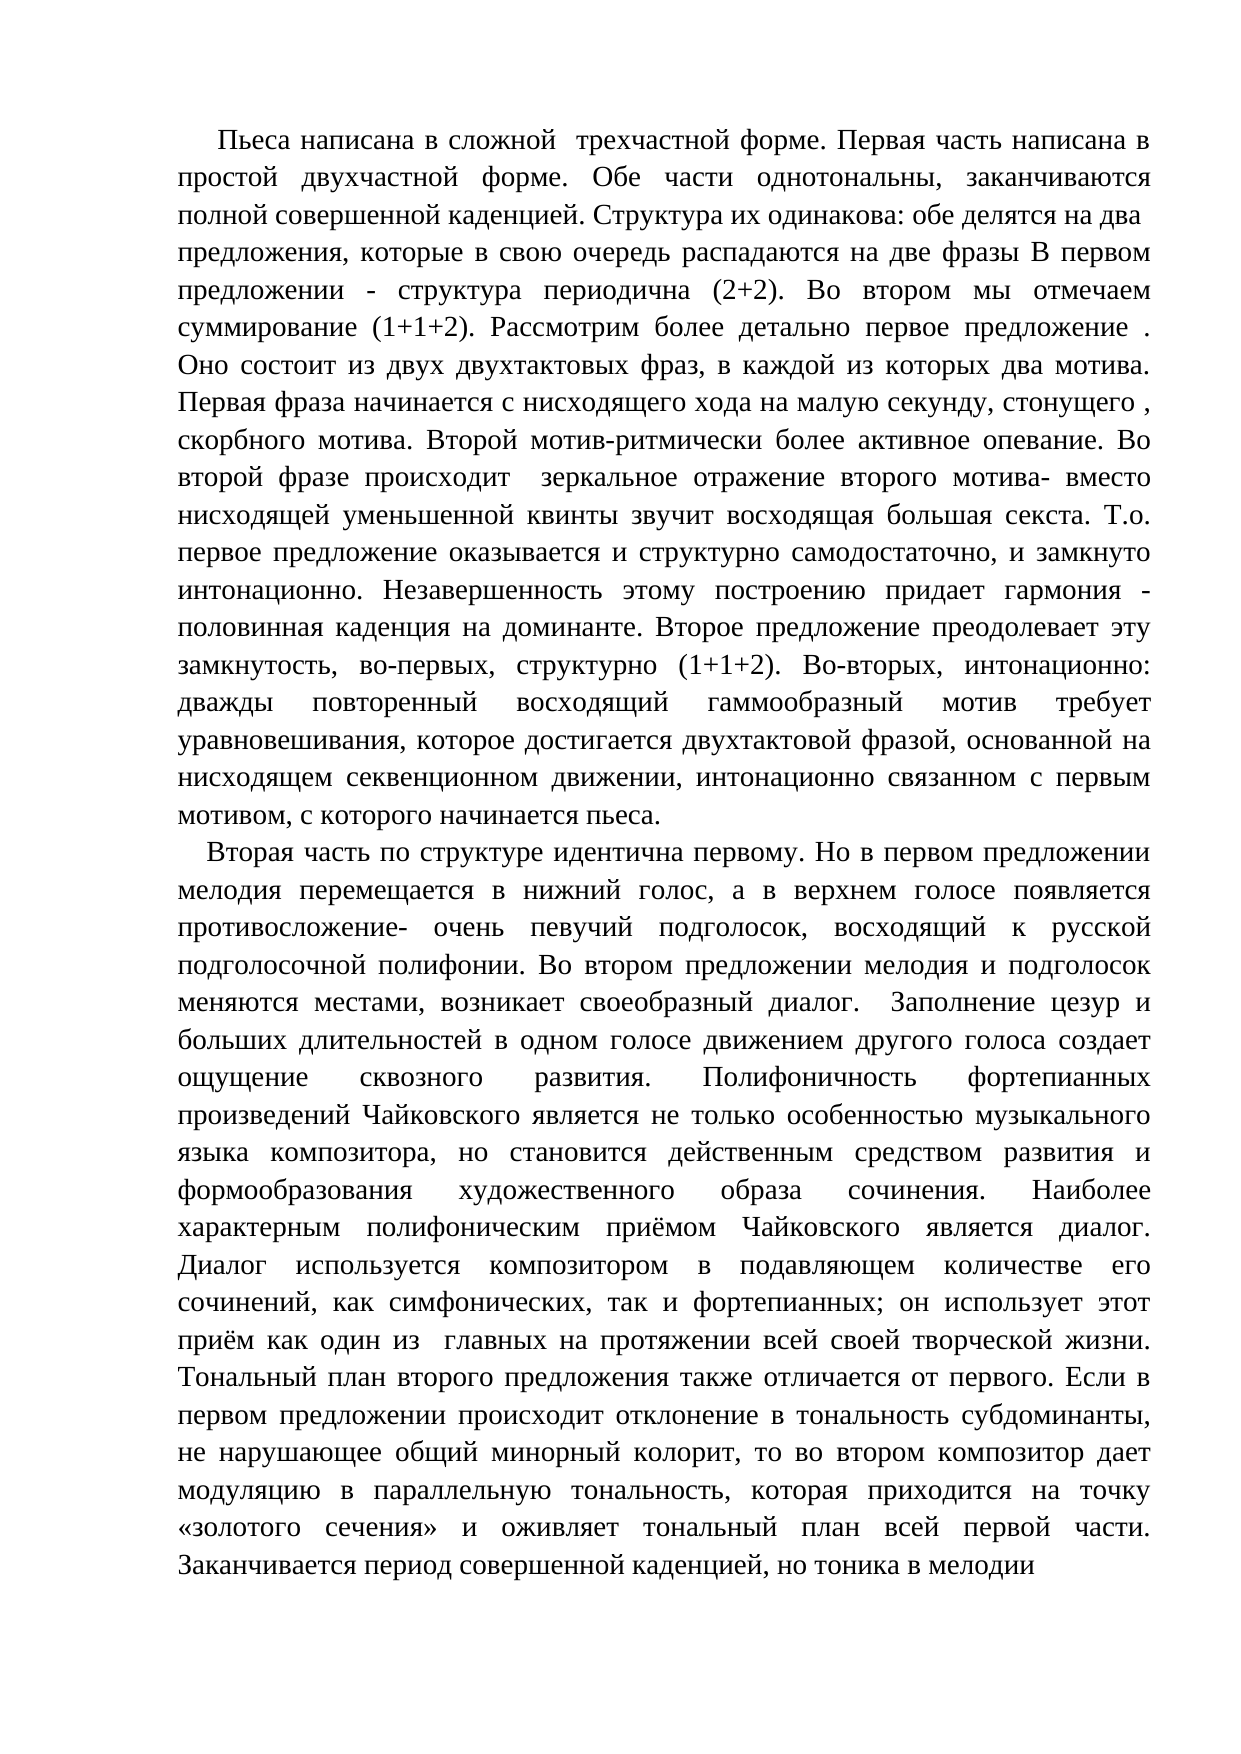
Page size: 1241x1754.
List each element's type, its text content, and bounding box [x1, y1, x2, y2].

text Пьеса написана в сложной трехчастной форме. Первая часть написана в простой двухчастной форме. Обе части однотональны, заканчиваются полной совершенной каденцией. Структура их одинакова: обе делятся на два [177, 118, 1152, 231]
text предложения, которые в свою очередь распадаются на две фразы В первом предложении - структура периодична (2+2). Во втором мы отмечаем суммирование (1+1+2). Рассмотрим более детально первое предложение . Оно состоит из двух двухтактовых фраз, в каждой из которых два мотива. Первая фраза начинается с нисходящего хода на малую секунду, стонущего , скорбного мотива. Второй мотив-ритмически более активное опевание. Во второй фразе происходит зеркальное отражение второго мотива- вместо нисходящей уменьшенной квинты звучит восходящая большая секста. Т.о. первое предложение оказывается и структурно самодостаточно, и замкнуто интонационно. Незавершенность этому построению придает гармония - половинная каденция на доминанте. Второе предложение преодолевает эту замкнутость, во-первых, структурно (1+1+2). Во-вторых, интонационно: дважды повторенный восходящий гаммообразный мотив требует уравновешивания, которое достигается двухтактовой фразой, основанной на нисходящем секвенционном движении, интонационно связанном с первым мотивом, с которого начинается пьеса. [177, 231, 1152, 831]
text Вторая часть по структуре идентична первому. Но в первом предложении мелодия перемещается в нижний голос, а в верхнем голосе появляется противосложение- очень певучий подголосок, восходящий к русской подголосочной полифонии. Во втором предложении мелодия и подголосок меняются местами, возникает своеобразный диалог. Заполнение цезур и больших длительностей в одном голосе движением другого голоса создает ощущение сквозного развития. Полифоничность фортепианных произведений Чайковского является не только особенностью музыкального языка композитора, но становится действенным средством развития и формообразования художественного образа сочинения. Наиболее характерным полифоническим приёмом Чайковского является диалог. Диалог используется композитором в подавляющем количестве его сочинений, как симфонических, так и фортепианных; он использует этот приём как один из главных на протяжении всей своей творческой жизни. Тональный план второго предложения также отличается от первого. Если в первом предложении происходит отклонение в тональность субдоминанты, не нарушающее общий минорный колорит, то во втором композитор дает модуляцию в параллельную тональность, которая приходится на точку «золотого сечения» и оживляет тональный план всей первой части. Заканчивается период совершенной каденцией, но тоника в мелодии [177, 831, 1152, 1581]
